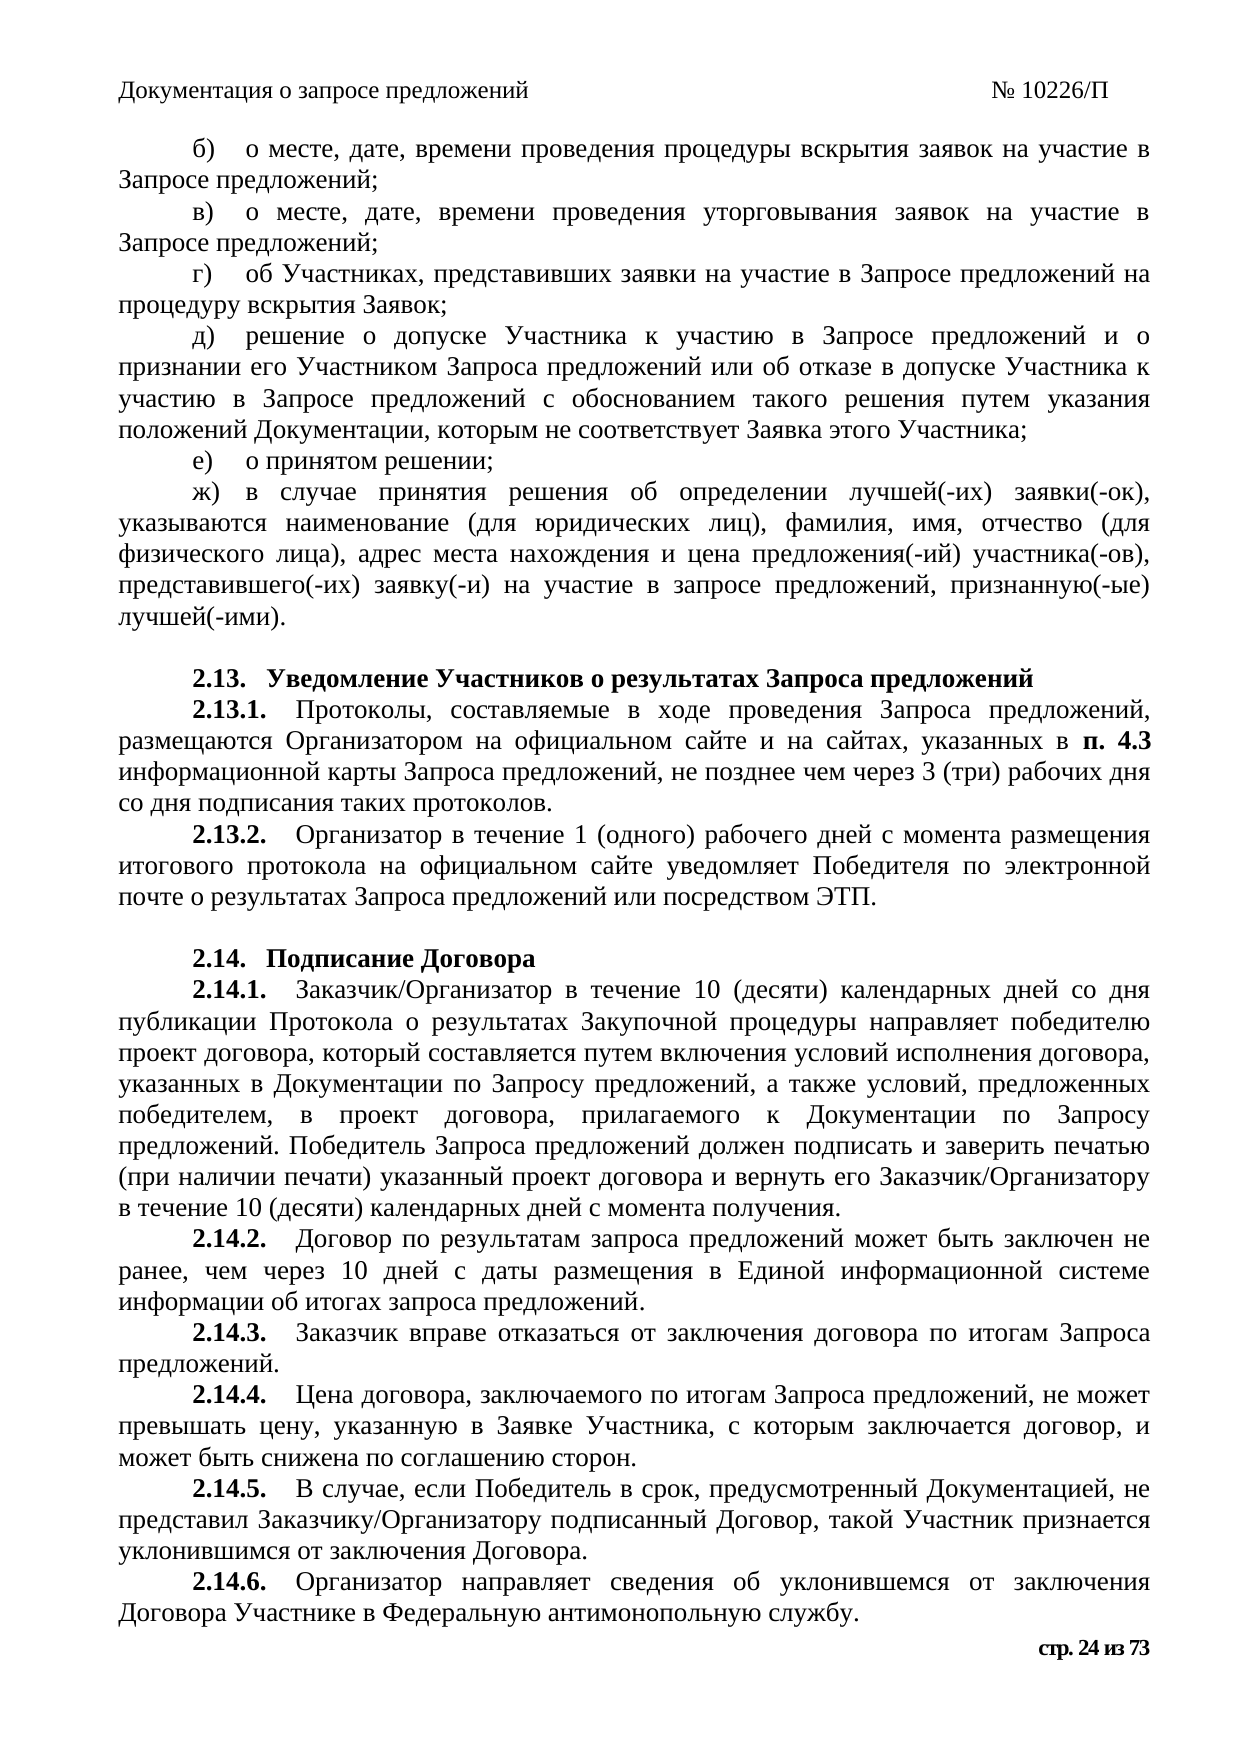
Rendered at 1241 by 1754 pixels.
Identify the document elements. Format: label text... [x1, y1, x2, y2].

list о месте, дате, времени проведения процедуры вскрытия заявок на участие в Запросе предложений; [118, 132, 1152, 195]
list Заказчик вправе отказаться от заключения договора по итогам Запроса предложений. [118, 1316, 1152, 1378]
list о принятом решении; [118, 444, 1152, 475]
list Организатор направляет сведения об уклонившемся от заключения Договора Участнике в Федеральную антимонопольную службу. [118, 1565, 1152, 1627]
list Протоколы, составляемые в ходе проведения Запроса предложений, размещаются Организатором на официальном сайте и на сайтах, указанных в п. 4.3 информационной карты Запроса предложений, не позднее чем через 3 (три) рабочих дня со дня подписания таких протоколов. [118, 693, 1152, 818]
list об Участниках, представивших заявки на участие в Запросе предложений на процедуру вскрытия Заявок; [118, 257, 1152, 319]
list о месте, дате, времени проведения уторговывания заявок на участие в Запросе предложений; [118, 195, 1152, 257]
list решение о допуске Участника к участию в Запросе предложений и о признании его Участником Запроса предложений или об отказе в допуске Участника к участию в Запросе предложений с обоснованием такого решения путем указания положений Документации, которым не соответствует Заявка этого Участника; [118, 319, 1152, 444]
list Договор по результатам запроса предложений может быть заключен не ранее, чем через 10 дней с даты размещения в Единой информационной системе информации об итогах запроса предложений. [118, 1223, 1152, 1316]
list Заказчик/Организатор в течение 10 (десяти) календарных дней со дня публикации Протокола о результатах Закупочной процедуры направляет победителю проект договора, который составляется путем включения условий исполнения договора, указанных в Документации по Запросу предложений, а также условий, предложенных победителем, в проект договора, прилагаемого к Документации по Запросу предложений. Победитель Запроса предложений должен подписать и заверить печатью (при наличии печати) указанный проект договора и вернуть его Заказчик/Организатору в течение 10 (десяти) календарных дней с момента получения. [118, 973, 1152, 1223]
list в случае принятия решения об определении лучшей(-их) заявки(-ок), указываются наименование (для юридических лиц), фамилия, имя, отчество (для физического лица), адрес места нахождения и цена предложения(-ий) участника(-ов), представившего(-их) заявку(-и) на участие в запросе предложений, признанную(-ые) лучшей(-ими). [118, 475, 1152, 631]
list В случае, если Победитель в срок, предусмотренный Документацией, не представил Заказчику/Организатору подписанный Договор, такой Участник признается уклонившимся от заключения Договора. [118, 1472, 1152, 1565]
list Цена договора, заключаемого по итогам Запроса предложений, не может превышать цену, указанную в Заявке Участника, с которым заключается договор, и может быть снижена по соглашению сторон. [118, 1378, 1152, 1472]
subtitle Подписание Договора [118, 942, 1152, 973]
list Организатор в течение 1 (одного) рабочего дней с момента размещения итогового протокола на официальном сайте уведомляет Победителя по электронной почте о результатах Запроса предложений или посредством ЭТП. [118, 818, 1152, 911]
subtitle Уведомление Участников о результатах Запроса предложений [118, 662, 1152, 693]
